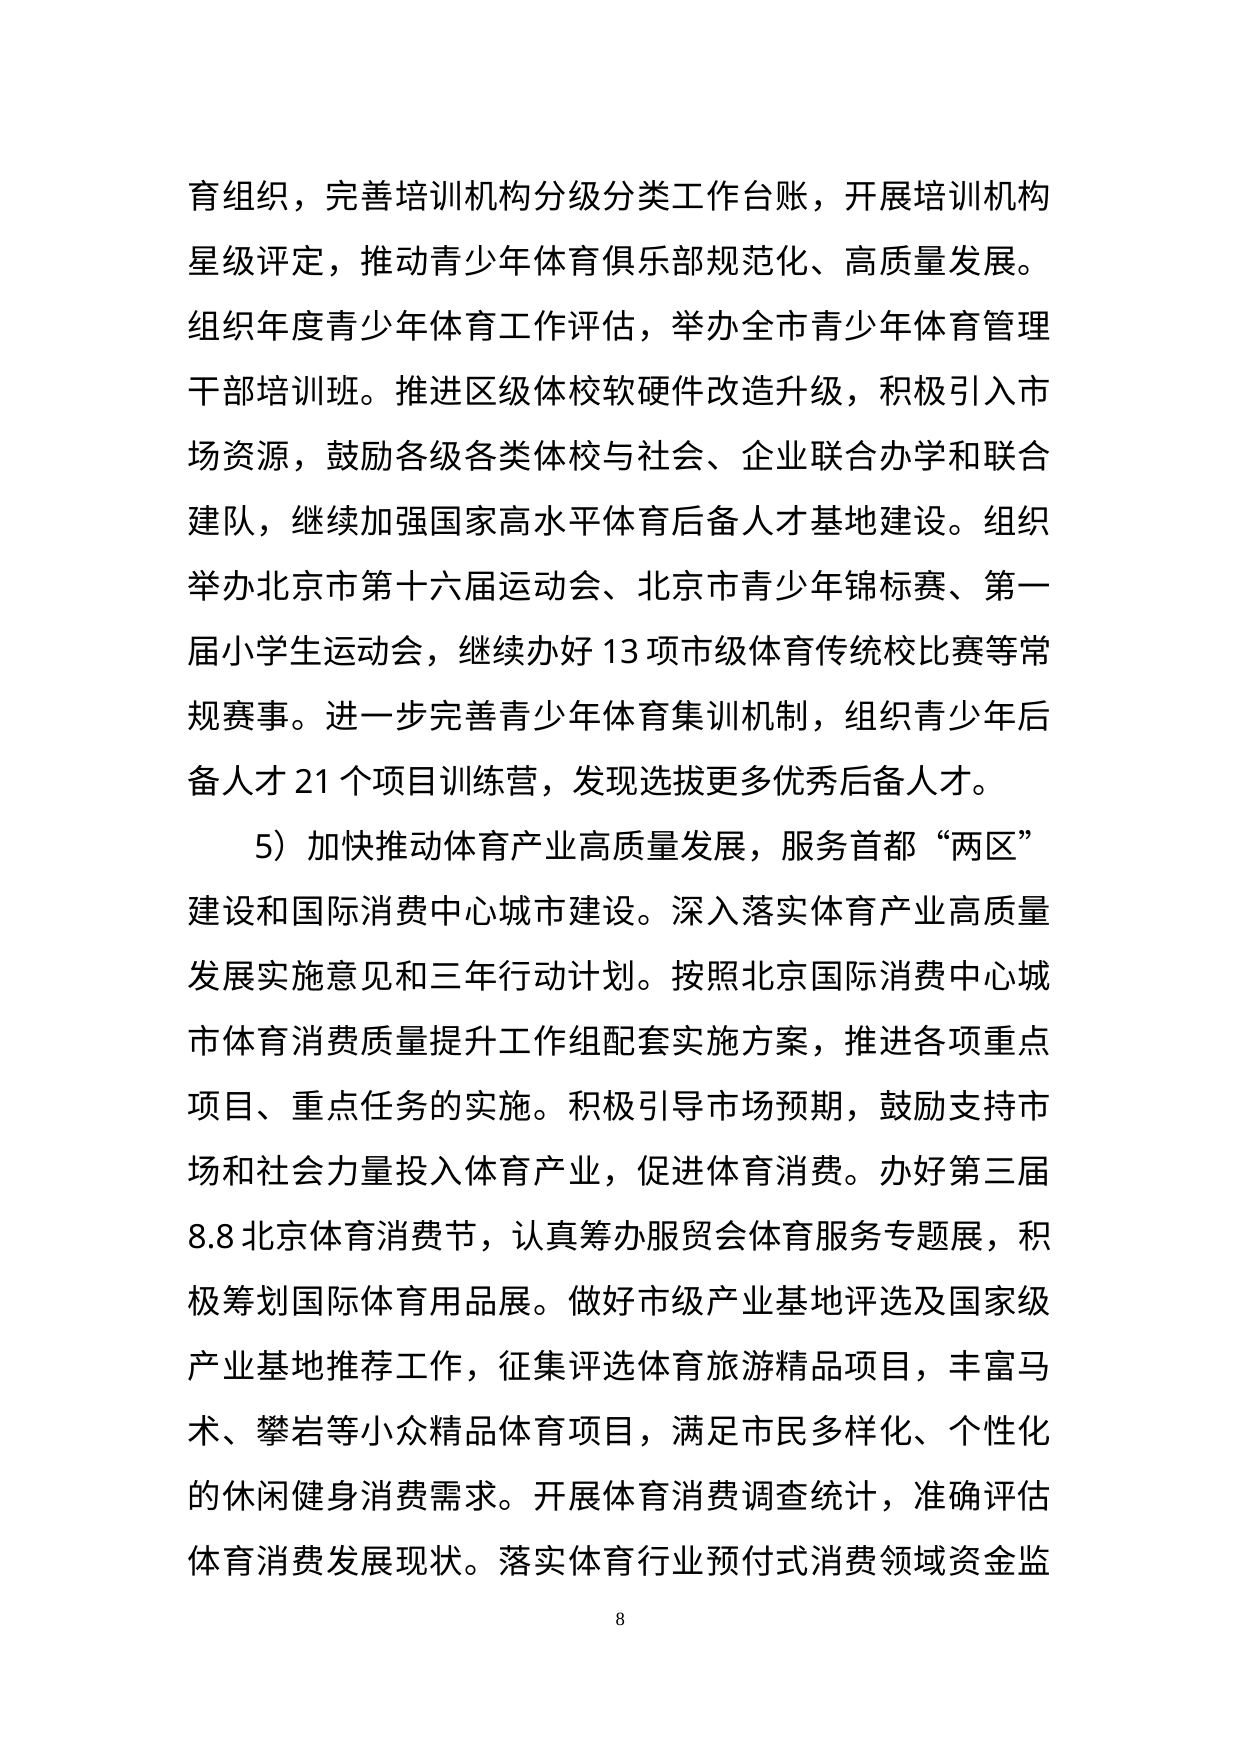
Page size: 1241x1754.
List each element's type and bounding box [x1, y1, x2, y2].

text [187, 812, 1053, 1592]
text [187, 162, 1053, 812]
